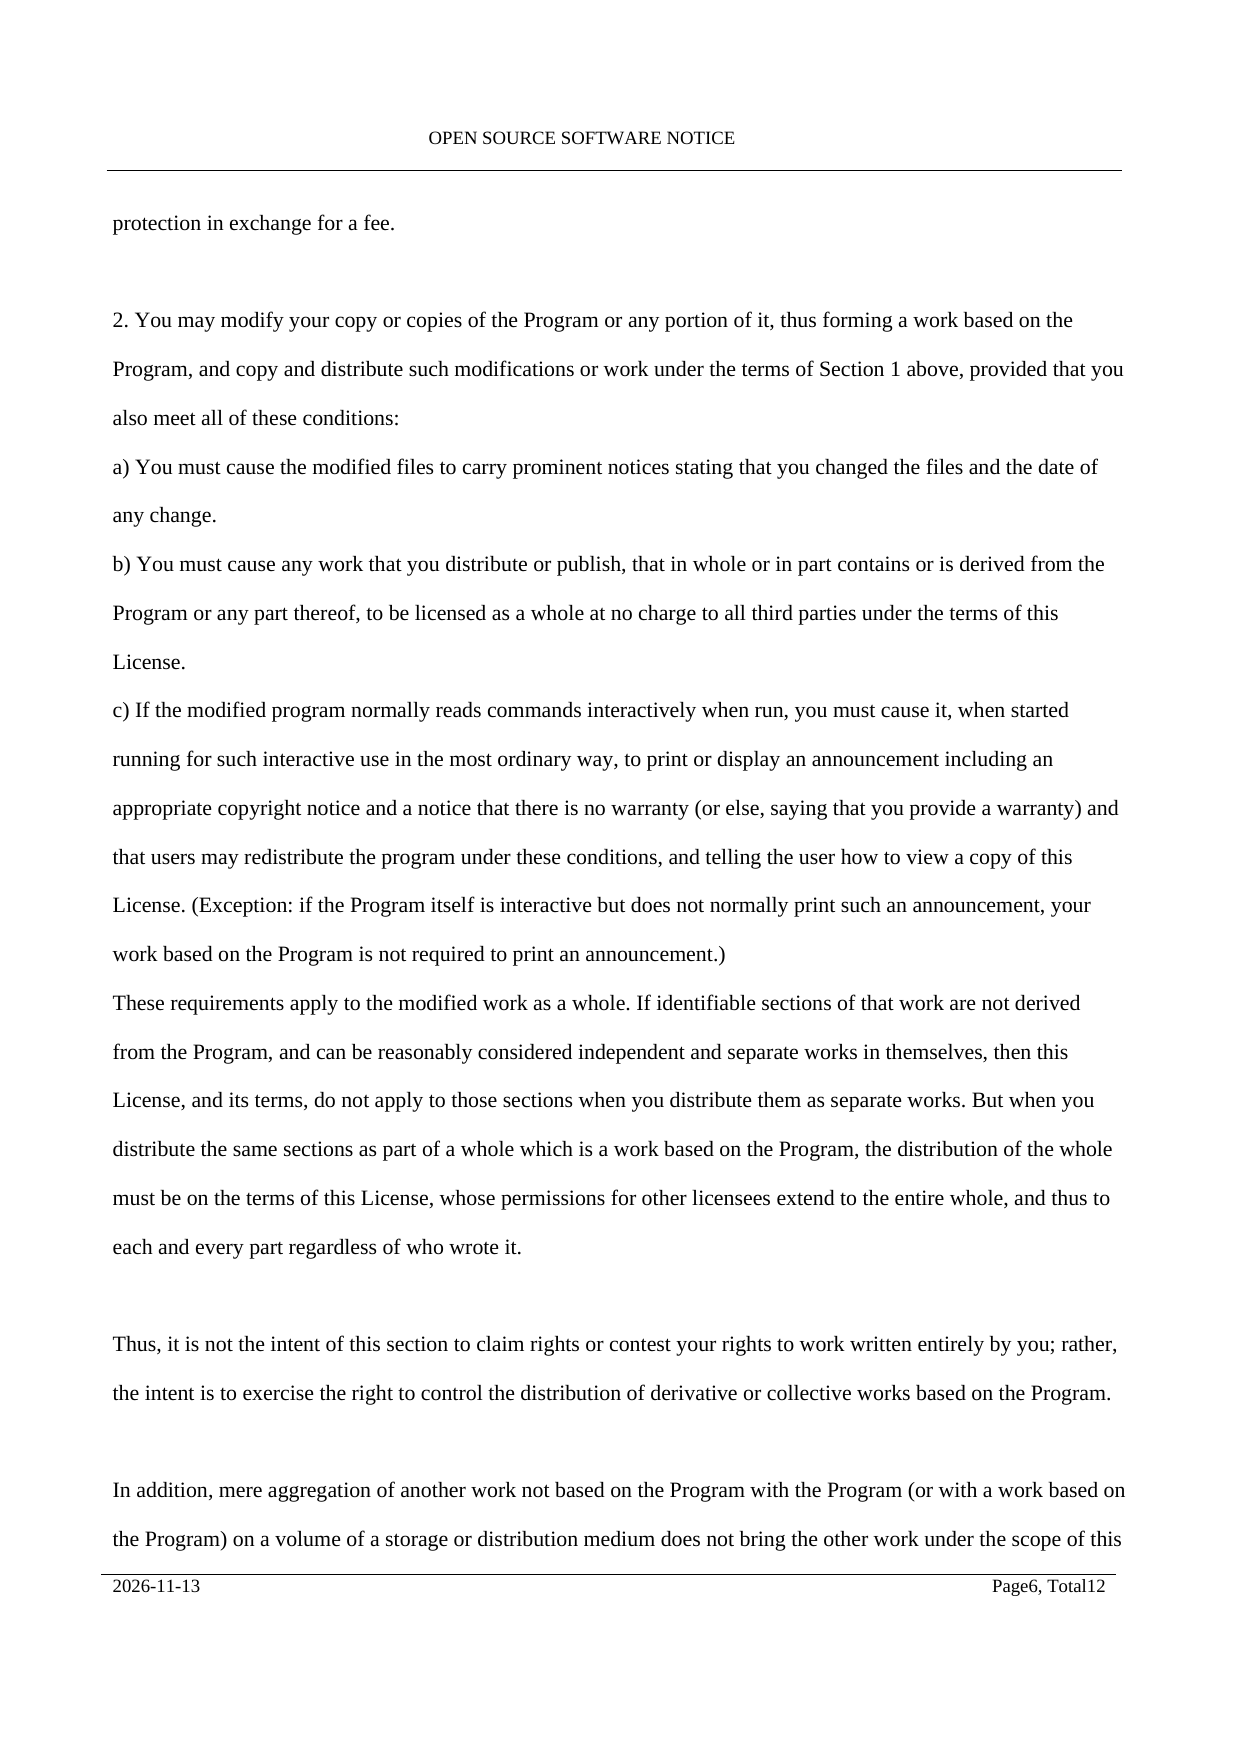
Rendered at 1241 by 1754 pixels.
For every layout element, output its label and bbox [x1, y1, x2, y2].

text [112, 206, 1128, 1555]
